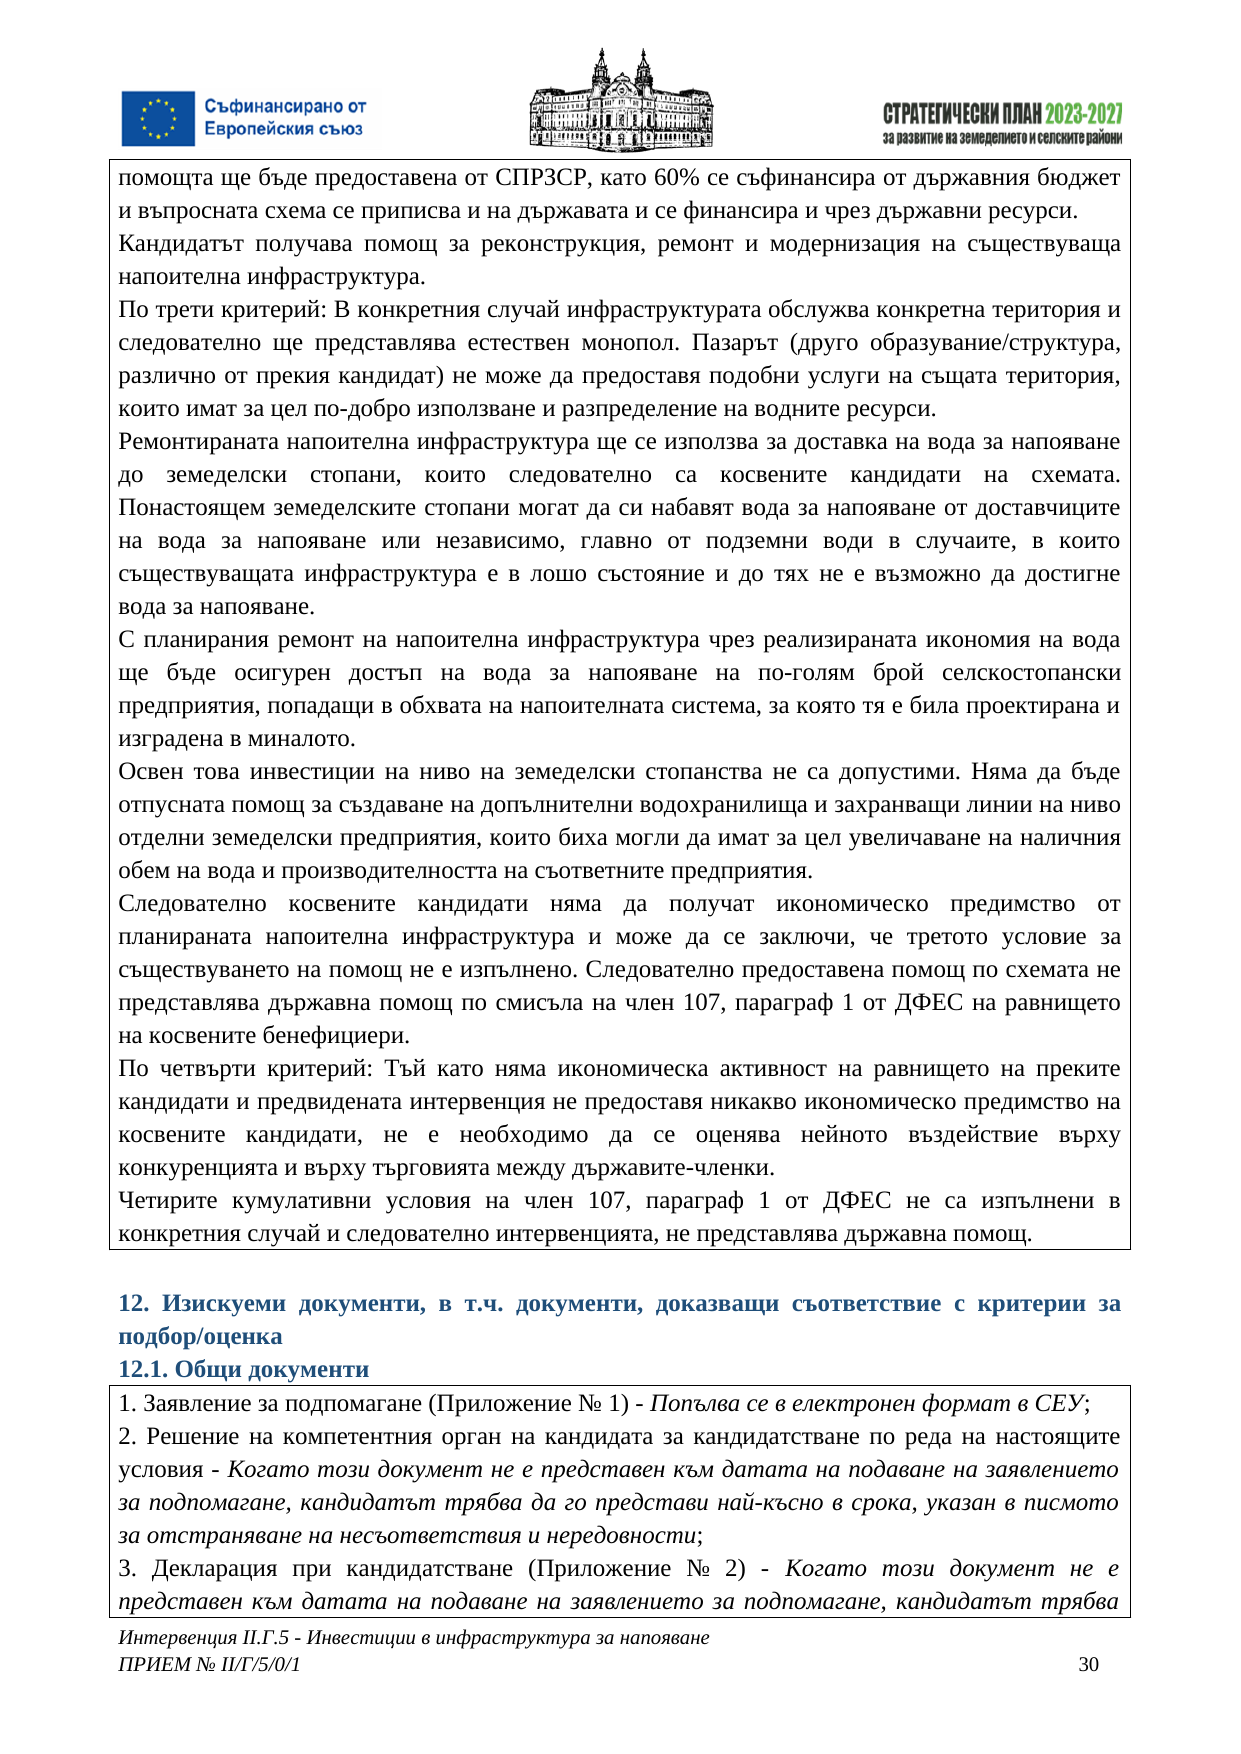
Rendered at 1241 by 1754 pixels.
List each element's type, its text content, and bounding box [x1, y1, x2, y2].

text 2. Решение на компетентния орган на кандидата за кандидатстване по реда на настоящите условия - Когато този документ не е представен към датата на подаване на заявлението за подпомагане, кандидатът трябва да го представи най-късно в срока, указан в писмото за отстраняване на несъответствия и нередовности; [110, 1418, 1130, 1549]
text Следователно косвените кандидати няма да получат икономическо предимство от планираната напоителна инфраструктура и може да се заключи, че третото условие за съществуването на помощ не е изпълнено. Следователно предоставена помощ по схемата не представлява държавна помощ по смисъла на член 107, параграф 1 от ДФЕС на равнището на косвените бенефициери. [110, 885, 1130, 1049]
text 12.1. Общи документи [118, 1354, 1122, 1382]
text Кандидатът получава помощ за реконструкция, ремонт и модернизация на съществуваща напоителна инфраструктура. [110, 225, 1130, 290]
picture [118, 44, 1123, 159]
subtitle 12. Изискуеми документи, в т.ч. документи, доказващи съответствие с критерии за подбор/оценка [118, 1288, 1122, 1349]
text Ремонтираната напоителна инфраструктура ще се използва за доставка на вода за напояване до земеделски стопани, които следователно са косвените кандидати на схемата. Понастоящем земеделските стопани могат да си набавят вода за напояване от доставчиците на вода за напояване или независимо, главно от подземни води в случаите, в които съществуващата инфраструктура е в лошо състояние и до тях не е възможно да достигне вода за напояване. [110, 423, 1130, 620]
text 1. Заявление за подпомагане (Приложение № 1) - Попълва се в електронен формат в СЕУ; [110, 1386, 1130, 1417]
text С планирания ремонт на напоителна инфраструктура чрез реализираната икономия на вода ще бъде осигурен достъп на вода за напояване на по-голям брой селскостопански предприятия, попадащи в обхвата на напоителната система, за която тя е била проектирана и изградена в миналото. [110, 621, 1130, 752]
text Четирите кумулативни условия на член 107, параграф 1 от ДФЕС не са изпълнени в конкретния случай и следователно интервенцията, не представлява държавна помощ. [110, 1182, 1130, 1249]
text Освен това инвестиции на ниво на земеделски стопанства не са допустими. Няма да бъде отпусната помощ за създаване на допълнителни водохранилища и захранващи линии на ниво отделни земеделски предприятия, които биха могли да имат за цел увеличаване на наличния обем на вода и производителността на съответните предприятия. [110, 753, 1130, 884]
text По четвърти критерий: Тъй като няма икономическа активност на равнището на преките кандидати и предвидената интервенция не предоставя никакво икономическо предимство на косвените кандидати, не е необходимо да се оценява нейното въздействие върху конкуренцията и върху търговията между държавите-членки. [110, 1050, 1130, 1181]
text По трети критерий: В конкретния случай инфраструктурата обслужва конкретна територия и следователно ще представлява естествен монопол. Пазарът (друго образувание/структура, различно от прекия кандидат) не може да предоставя подобни услуги на същата територия, които имат за цел по-добро използване и разпределение на водните ресурси. [110, 291, 1130, 422]
